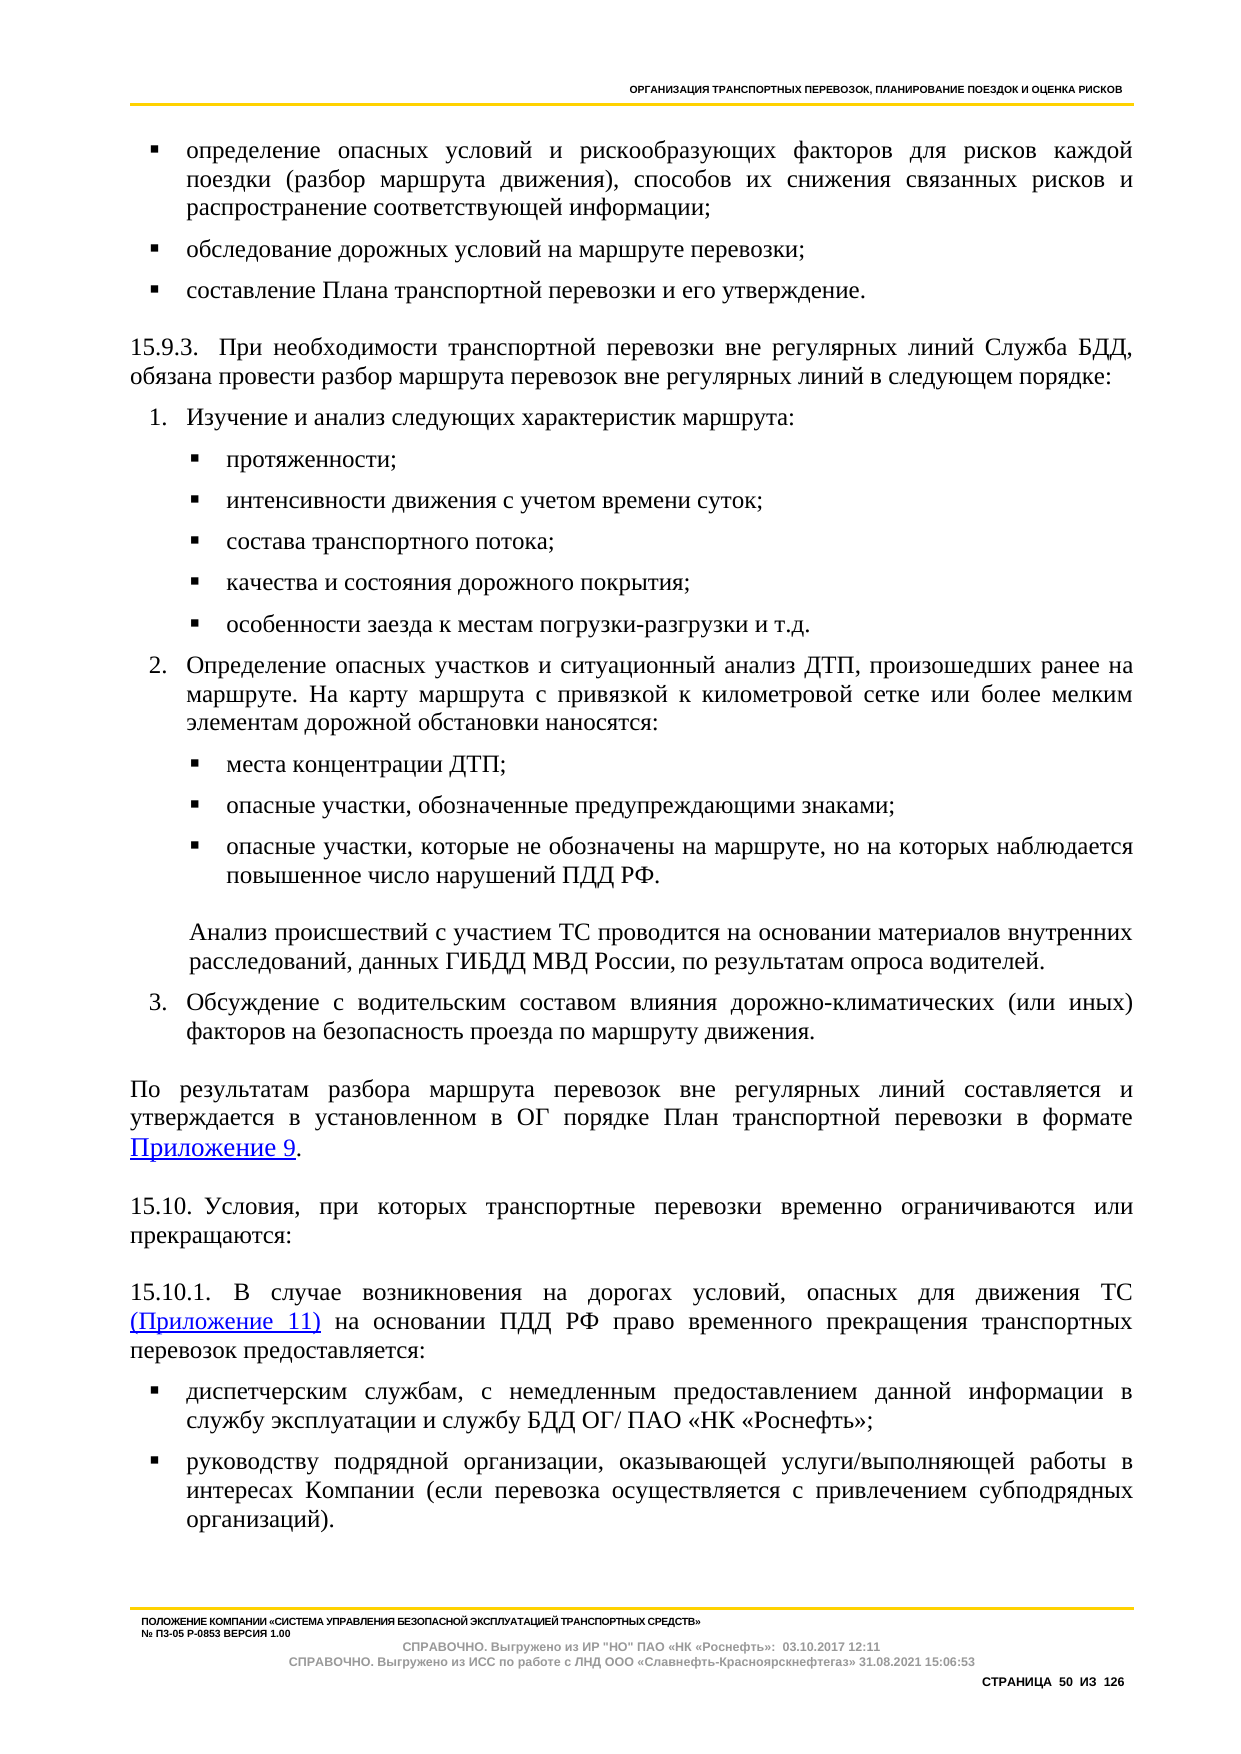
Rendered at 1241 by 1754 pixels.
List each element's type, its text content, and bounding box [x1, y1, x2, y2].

text Анализ происшествий с участием ТС проводится на основании материалов внутренних расследований, данных ГИБДД МВД России, по результатам опроса водителей. [189, 917, 1134, 975]
list интенсивности движения с учетом времени суток; [189, 485, 1134, 514]
list составление Плана транспортной перевозки и его утверждение. [149, 275, 1134, 304]
list Изучение и анализ следующих характеристик маршрута: [149, 402, 1134, 431]
list По результатам разбора маршрута перевозок вне регулярных линий составляется и утверждается в установленном в ОГ порядке План транспортной перевозки в формате Приложение 9. [130, 1074, 1134, 1162]
list опасные участки, обозначенные предупреждающими знаками; [189, 790, 1134, 819]
text 15.9.3. При необходимости транспортной перевозки вне регулярных линий Служба БДД, обязана провести разбор маршрута перевозок вне регулярных линий в следующем порядке: [130, 332, 1134, 390]
list руководству подрядной организации, оказывающей услуги/выполняющей работы в интересах Компании (если перевозка осуществляется с привлечением субподрядных организаций). [149, 1446, 1134, 1532]
text 15.10. Условия, при которых транспортные перевозки временно ограничиваются или прекращаются: [130, 1191, 1134, 1249]
list обследование дорожных условий на маршруте перевозки; [149, 234, 1134, 262]
list диспетчерским службам, с немедленным предоставлением данной информации в службу эксплуатации и службу БДД ОГ/ ПАО «НК «Роснефть»; [149, 1376, 1134, 1434]
list состава транспортного потока; [189, 526, 1134, 555]
list протяженности; [189, 444, 1134, 472]
list Определение опасных участков и ситуационный анализ ДТП, произошедших ранее на маршруте. На карту маршрута с привязкой к километровой сетке или более мелким элементам дорожной обстановки наносятся: [149, 650, 1134, 736]
text 15.10.1. В случае возникновения на дорогах условий, опасных для движения ТС (Приложение 11) на основании ПДД РФ право временного прекращения транспортных перевозок предоставляется: [130, 1277, 1134, 1364]
list особенности заезда к местам погрузки-разгрузки и т.д. [189, 609, 1134, 637]
list определение опасных условий и рискообразующих факторов для рисков каждой поездки (разбор маршрута движения), способов их снижения связанных рисков и распространение соответствующей информации; [149, 135, 1134, 221]
list места концентрации ДТП; [189, 749, 1134, 777]
list Обсуждение с водительским составом влияния дорожно-климатических (или иных) факторов на безопасность проезда по маршруту движения. [149, 987, 1134, 1045]
list опасные участки, которые не обозначены на маршруте, но на которых наблюдается повышенное число нарушений ПДД РФ. [189, 831, 1134, 889]
list качества и состояния дорожного покрытия; [189, 567, 1134, 596]
